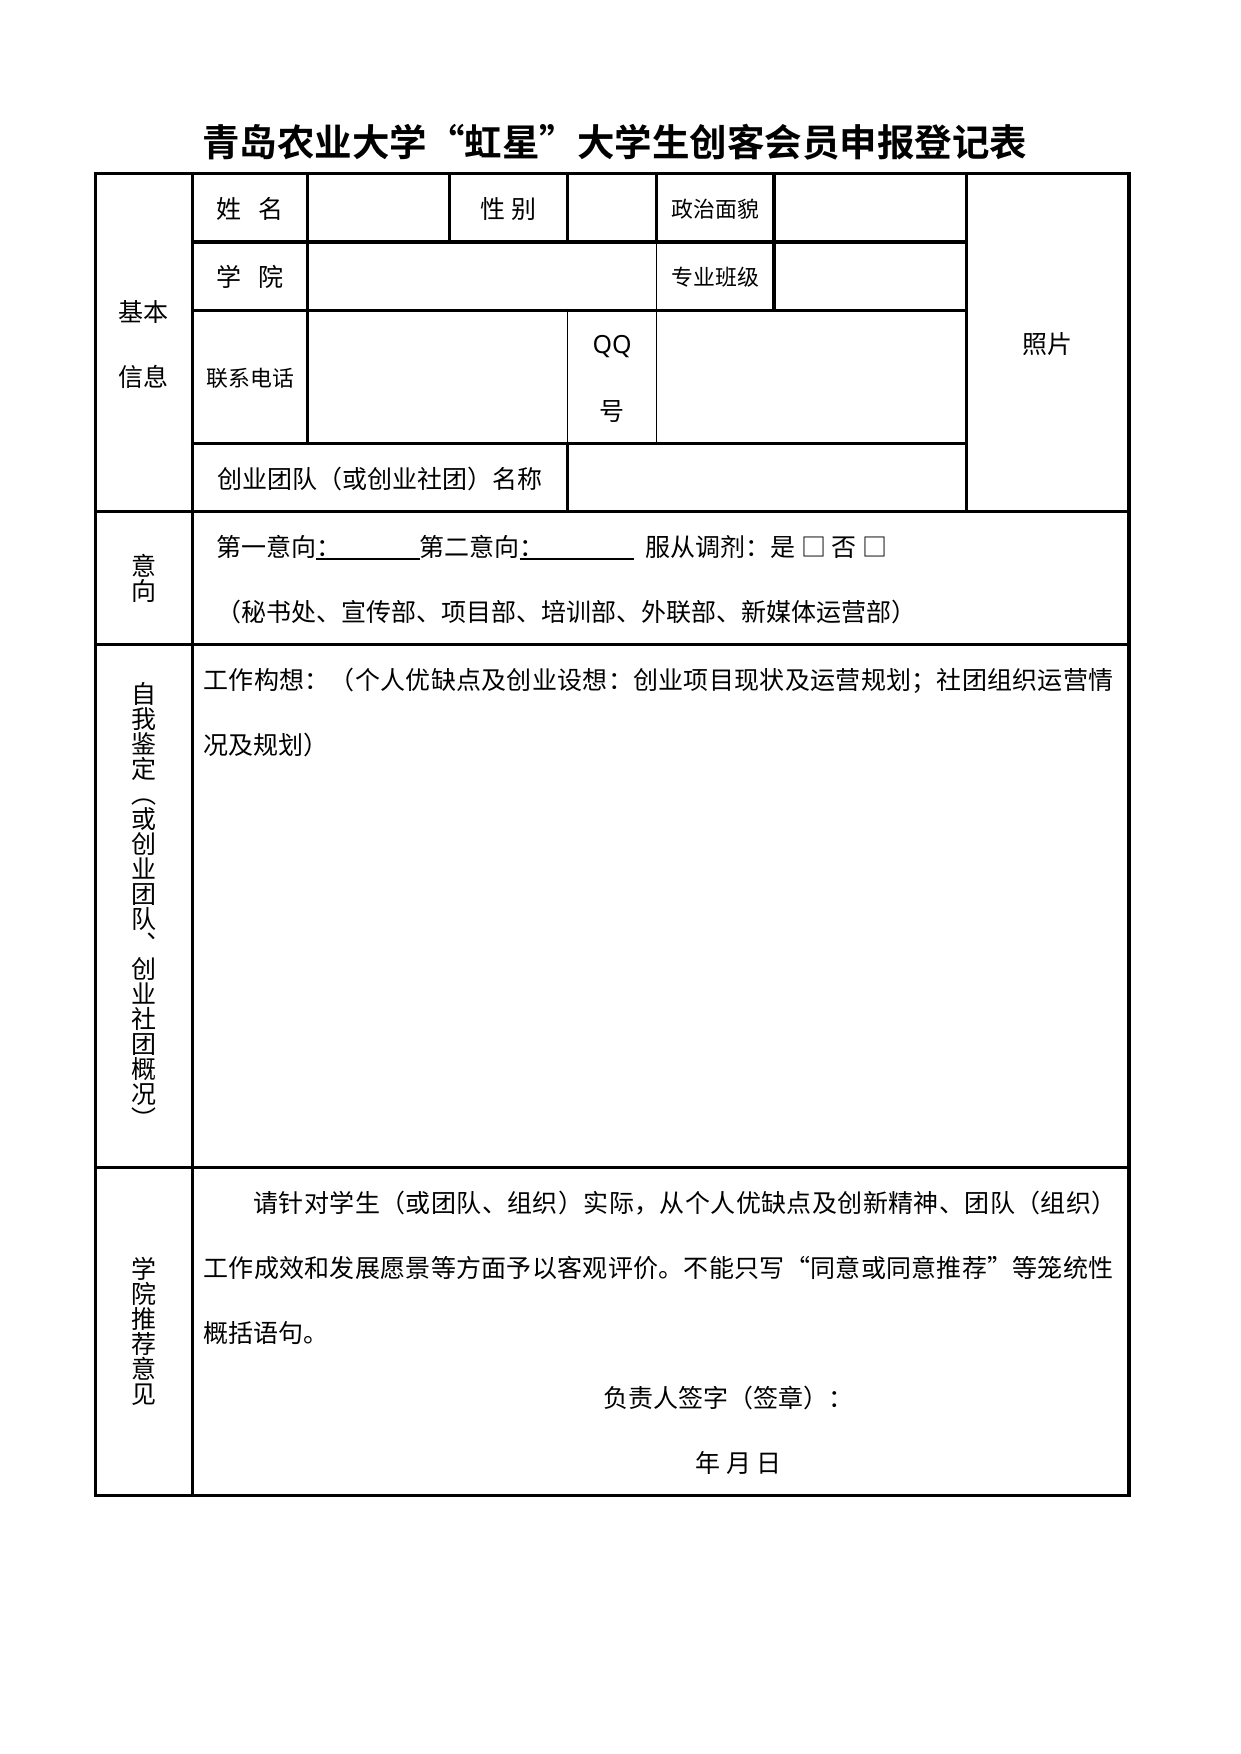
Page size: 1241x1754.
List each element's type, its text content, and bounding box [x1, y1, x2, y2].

table_cell 创业团队（或创业社团）名称 [194, 445, 566, 510]
table_header 基本信息 [97, 175, 191, 510]
table_header [776, 175, 965, 240]
table_header 照片 [968, 175, 1127, 510]
table_cell 自我鉴定（或创业团队、创业社团概况） [97, 646, 191, 1166]
table_cell [309, 244, 656, 308]
table_header [309, 175, 448, 240]
table_cell 学 院 [194, 244, 306, 308]
text 青岛农业大学“虹星”大学生创客会员申报登记表 [106, 107, 1122, 172]
table_header 性 别 [451, 175, 566, 240]
table_cell 意向 [97, 513, 191, 643]
table_cell [657, 312, 965, 442]
table_cell 联系电话 [194, 312, 306, 442]
table_cell 第一意向： 第二意向： 服从调剂：是 □ 否 □ （秘书处、宣传部、项目部、培训部、外联部、新媒体运营部） [194, 513, 1127, 643]
table_cell 请针对学生（或团队、组织）实际，从个人优缺点及创新精神、团队（组织）工作成效和发展愿景等方面予以客观评价。不能只写“同意或同意推荐”等笼统性概括语句。 负责人签字（签章）： 年 月 日 [194, 1169, 1127, 1494]
table_header 姓 名 [194, 175, 306, 240]
table_cell [776, 244, 965, 308]
table_cell 工作构想：（个人优缺点及创业设想：创业项目现状及运营规划；社团组织运营情况及规划） [194, 646, 1127, 1166]
table_cell QQ号 [568, 312, 656, 442]
table_cell [309, 312, 567, 442]
table_cell [569, 445, 965, 510]
table_cell 专业班级 [657, 244, 772, 308]
table_cell 学院推荐意见 [97, 1169, 191, 1494]
table_header [569, 175, 655, 240]
table_header 政治面貌 [658, 175, 772, 240]
